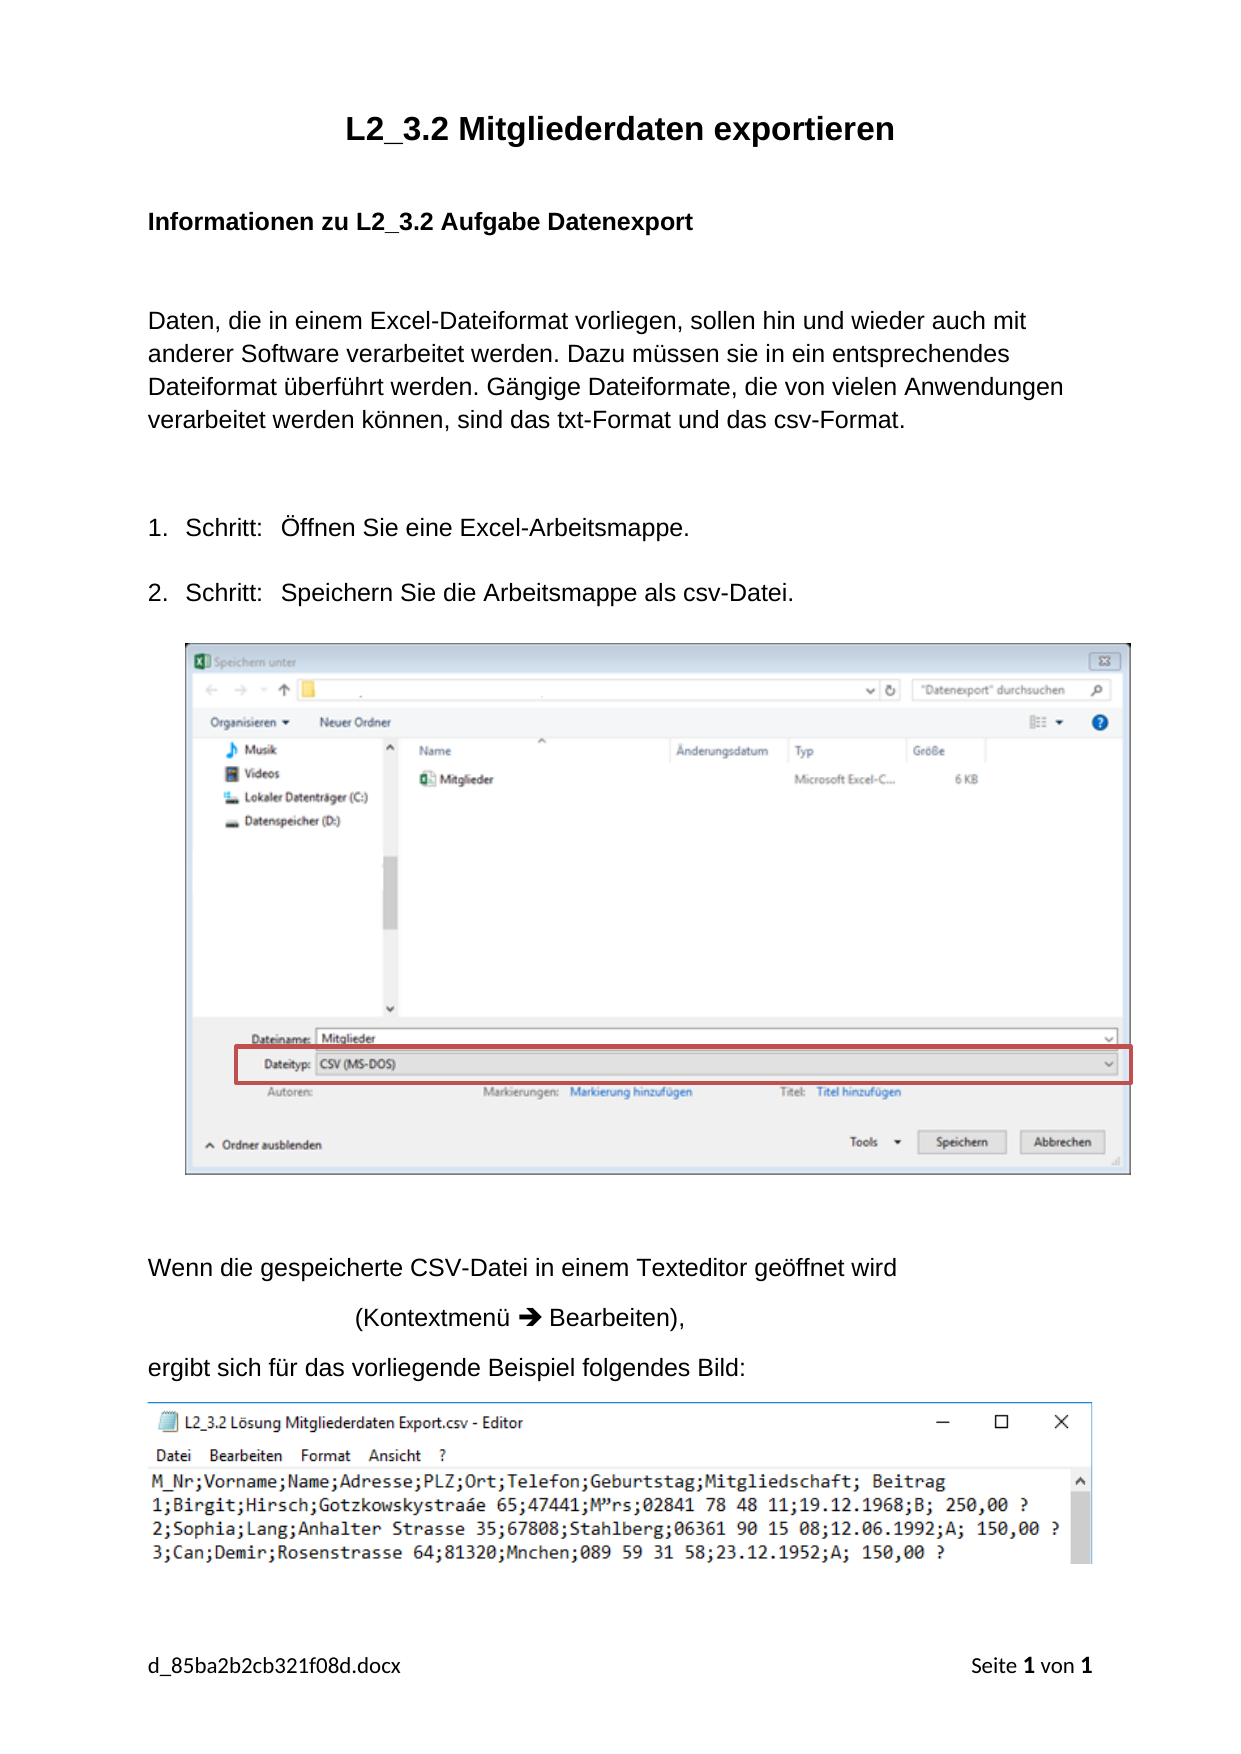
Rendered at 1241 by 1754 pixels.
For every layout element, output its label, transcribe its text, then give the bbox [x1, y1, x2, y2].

text Wenn die gespeicherte CSV-Datei in einem Texteditor geöffnet wird [148, 1253, 1092, 1282]
list Schritt: Speichern Sie die Arbeitsmappe als csv-Datei. [148, 578, 1092, 606]
list Daten, die in einem Excel-Dateiformat vorliegen, sollen hin und wieder auch mit anderer Software verarbeitet werden. Dazu müssen sie in ein entsprechendes Dateiformat überführt werden. Gängige Dateiformate, die von vielen Anwendungen verarbeitet werden können, sind das txt-Format und das csv-Format. [148, 306, 1092, 433]
text ergibt sich für das vorliegende Beispiel folgendes Bild: [148, 1353, 1092, 1382]
picture [147, 1402, 1093, 1564]
text Informationen zu L2_3.2 Aufgabe Datenexport [148, 207, 1092, 235]
subtitle L2_3.2 Mitgliederdaten exportieren [148, 109, 1092, 148]
picture [185, 643, 1131, 1175]
picture [238, 1049, 1129, 1081]
list Schritt: Öffnen Sie eine Excel-Arbeitsmappe. [148, 512, 1092, 573]
text (Kontextmenü Bearbeiten), [354, 1303, 1092, 1332]
